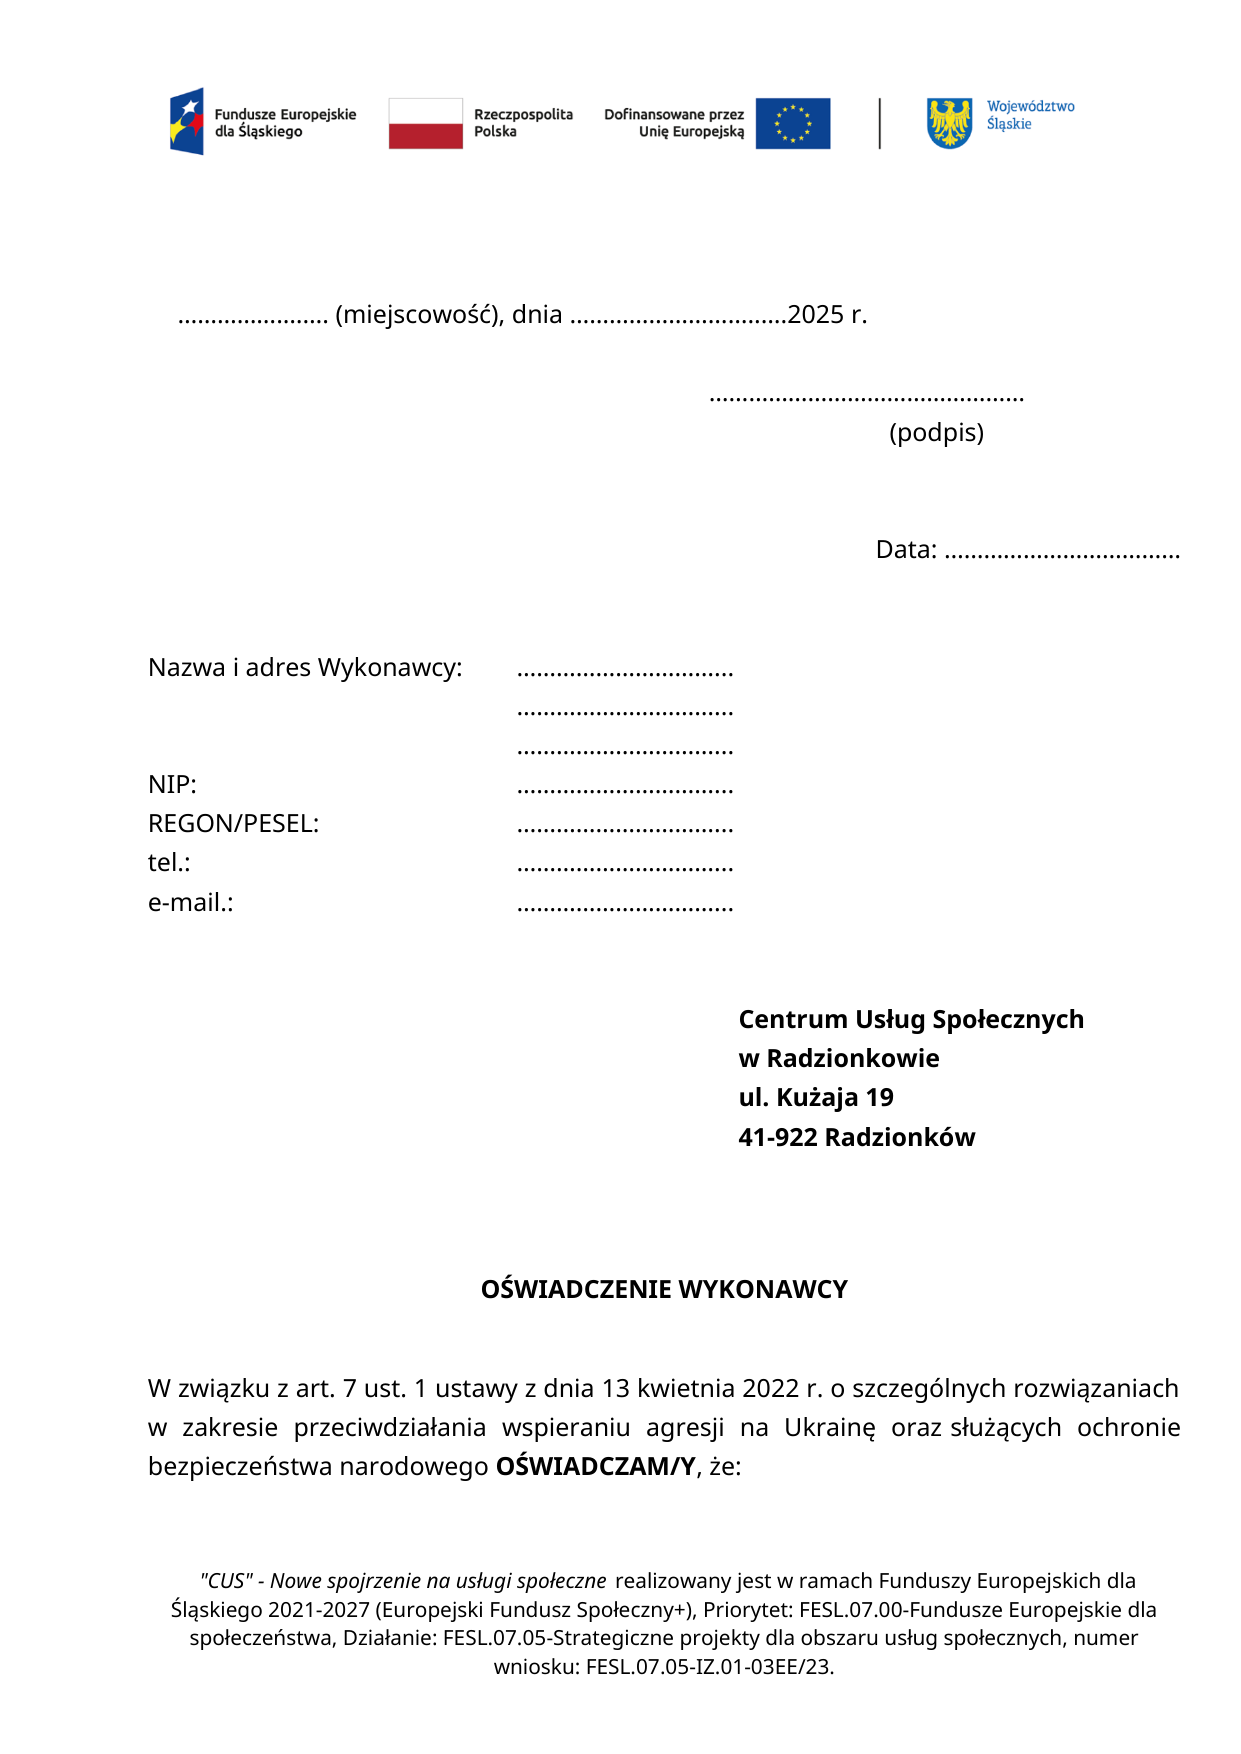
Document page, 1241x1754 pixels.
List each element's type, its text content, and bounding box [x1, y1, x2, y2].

subtitle OŚWIADCZENIE WYKONAWCY [148, 1271, 1181, 1305]
text 41-922 Radzionków [664, 1119, 1181, 1153]
text Nazwa i adres Wykonawcy: …………………………... [148, 649, 1181, 683]
text Centrum Usług Społecznych [664, 1002, 1181, 1036]
text e-mail.: …………………………... [148, 884, 1181, 918]
text REGON/PESEL: …………………………... [148, 806, 1181, 840]
text …………………………... [148, 688, 1181, 722]
text …………….……. (miejscowość), dnia ………………………..….2025 r. [177, 297, 1181, 331]
text NIP: …………………………... [148, 767, 1181, 801]
text …………………………... [148, 727, 1181, 762]
text ul. Kużaja 19 [664, 1080, 1181, 1114]
picture [147, 73, 1093, 173]
text w Radzionkowie [664, 1041, 1181, 1075]
text ………………………………………… [709, 375, 1181, 409]
text Data: ……………………………… [148, 532, 1181, 566]
text W związku z art. 7 ust. 1 ustawy z dnia 13 kwietnia 2022 r. o szczególnych rozwiązaniach w zakresie przeciwdziałania wspieraniu agresji na Ukrainę oraz służących ochronie bezpieczeństwa narodowego OŚWIADCZAM/Y, że: [148, 1371, 1181, 1483]
text tel.: …………………………... [148, 845, 1181, 879]
text (podpis) [738, 414, 1181, 448]
